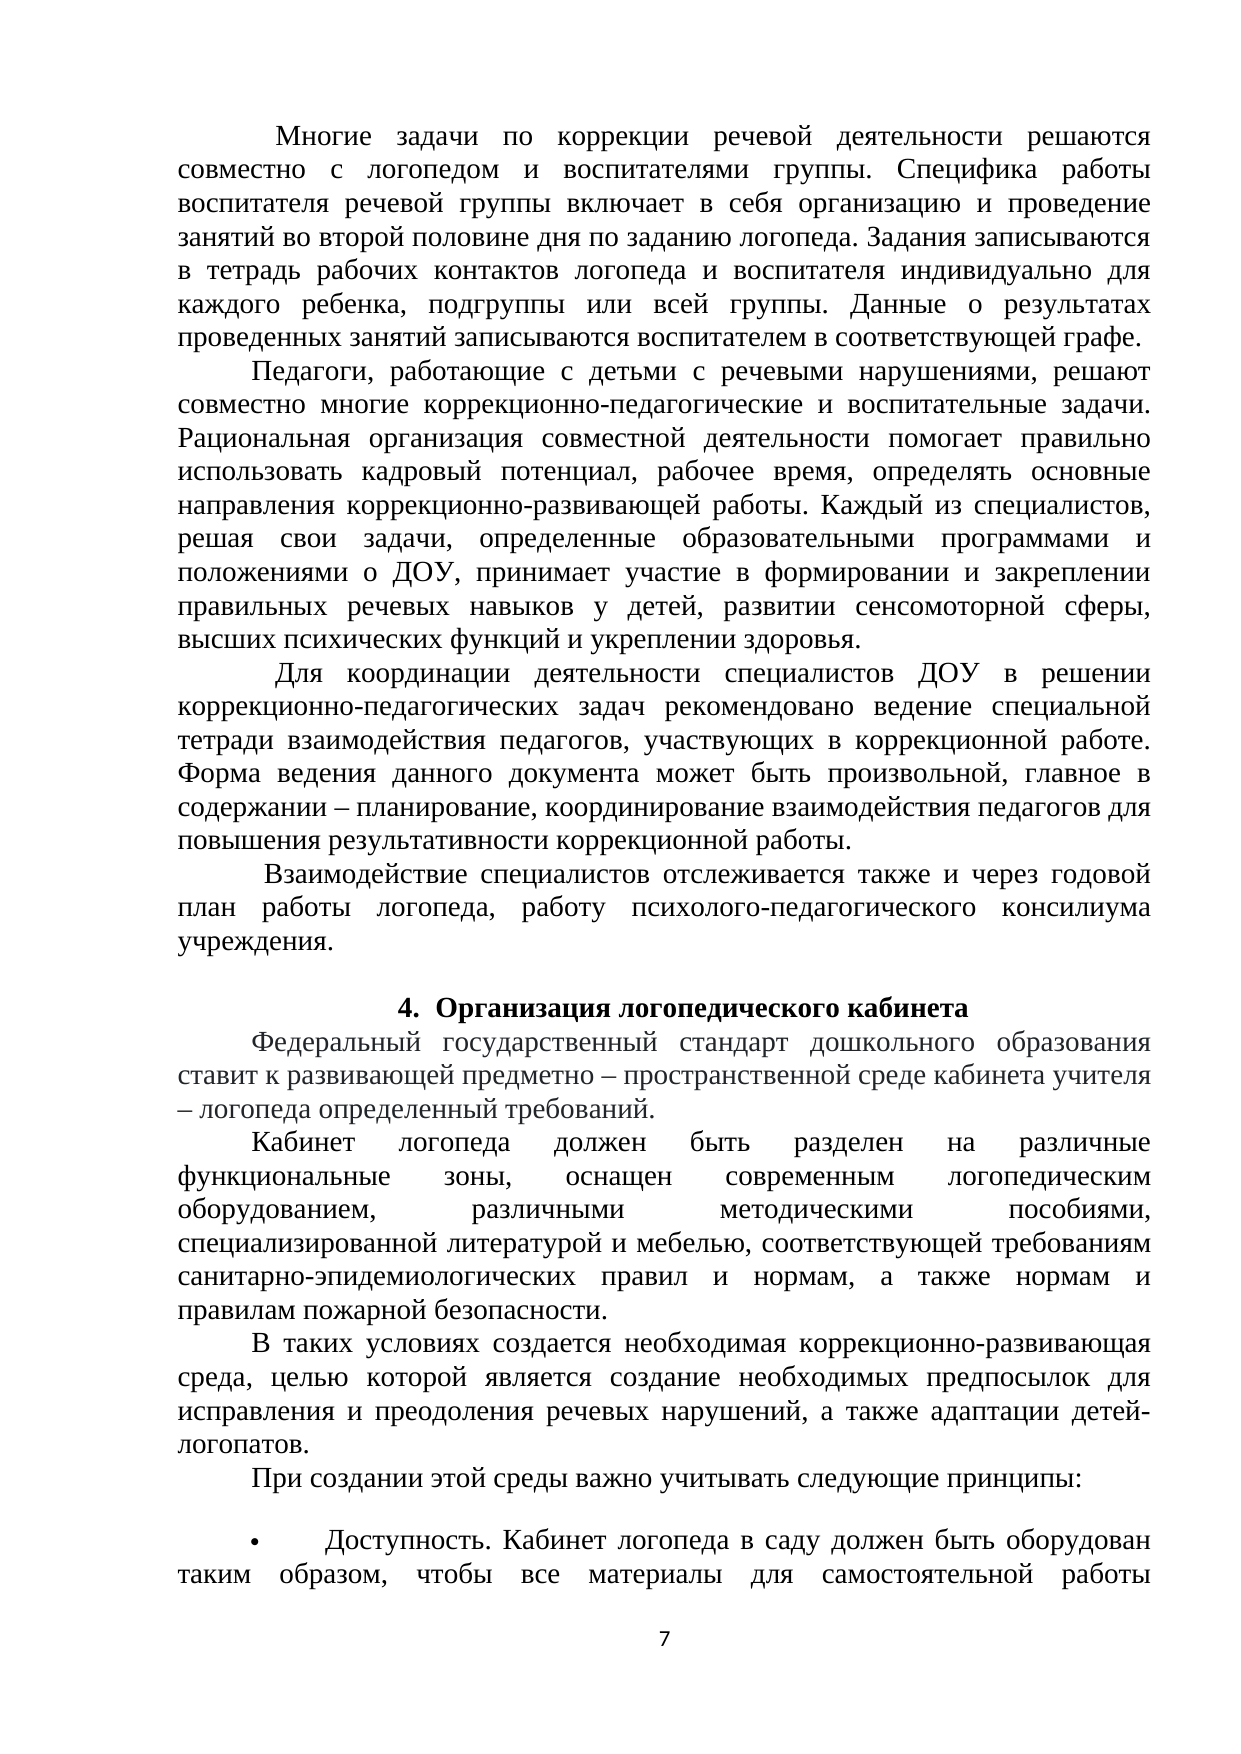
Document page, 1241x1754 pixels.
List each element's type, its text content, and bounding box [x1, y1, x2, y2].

list Организация логопедического кабинета [215, 990, 1152, 1024]
text Взаимодействие специалистов отслеживается также и через годовой план работы логопеда, работу психолого-педагогического консилиума учреждения. [177, 856, 1152, 957]
text При создании этой среды важно учитывать следующие принципы: [177, 1460, 1152, 1493]
text Кабинет логопеда должен быть разделен на различные функциональные зоны, оснащен современным логопедическим оборудованием, различными методическими пособиями, специализированной литературой и мебелью, соответствующей требованиям санитарно-эпидемиологических правил и нормам, а также нормам и правилам пожарной безопасности. [177, 1124, 1152, 1326]
text В таких условиях создается необходимая коррекционно-развивающая среда, целью которой является создание необходимых предпосылок для исправления и преодоления речевых нарушений, а также адаптации детей-логопатов. [177, 1326, 1152, 1460]
text Многие задачи по коррекции речевой деятельности решаются совместно с логопедом и воспитателями группы. Специфика работы воспитателя речевой группы включает в себя организацию и проведение занятий во второй половине дня по заданию логопеда. Задания записываются в тетрадь рабочих контактов логопеда и воспитателя индивидуально для каждого ребенка, подгруппы или всей группы. Данные о результатах проведенных занятий записываются воспитателем в соответствующей графе. [177, 118, 1152, 353]
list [177, 1522, 1152, 1589]
text Для координации деятельности специалистов ДОУ в решении коррекционно-педагогических задач рекомендовано ведение специальной тетради взаимодействия педагогов, участвующих в коррекционной работе. Форма ведения данного документа может быть произвольной, главное в содержании – планирование, координирование взаимодействия педагогов для повышения результативности коррекционной работы. [177, 655, 1152, 856]
text Педагоги, работающие с детьми с речевыми нарушениями, решают совместно многие коррекционно-педагогические и воспитательные задачи. Рациональная организация совместной деятельности помогает правильно использовать кадровый потенциал, рабочее время, определять основные направления коррекционно-развивающей работы. Каждый из специалистов, решая свои задачи, определенные образовательными программами и положениями о ДОУ, принимает участие в формировании и закреплении правильных речевых навыков у детей, развитии сенсомоторной сферы, высших психических функций и укреплении здоровья. [177, 353, 1152, 655]
text Федеральный государственный стандарт дошкольного образования ставит к развивающей предметно – пространственной среде кабинета учителя – логопеда определенный требований. [177, 1024, 1152, 1124]
